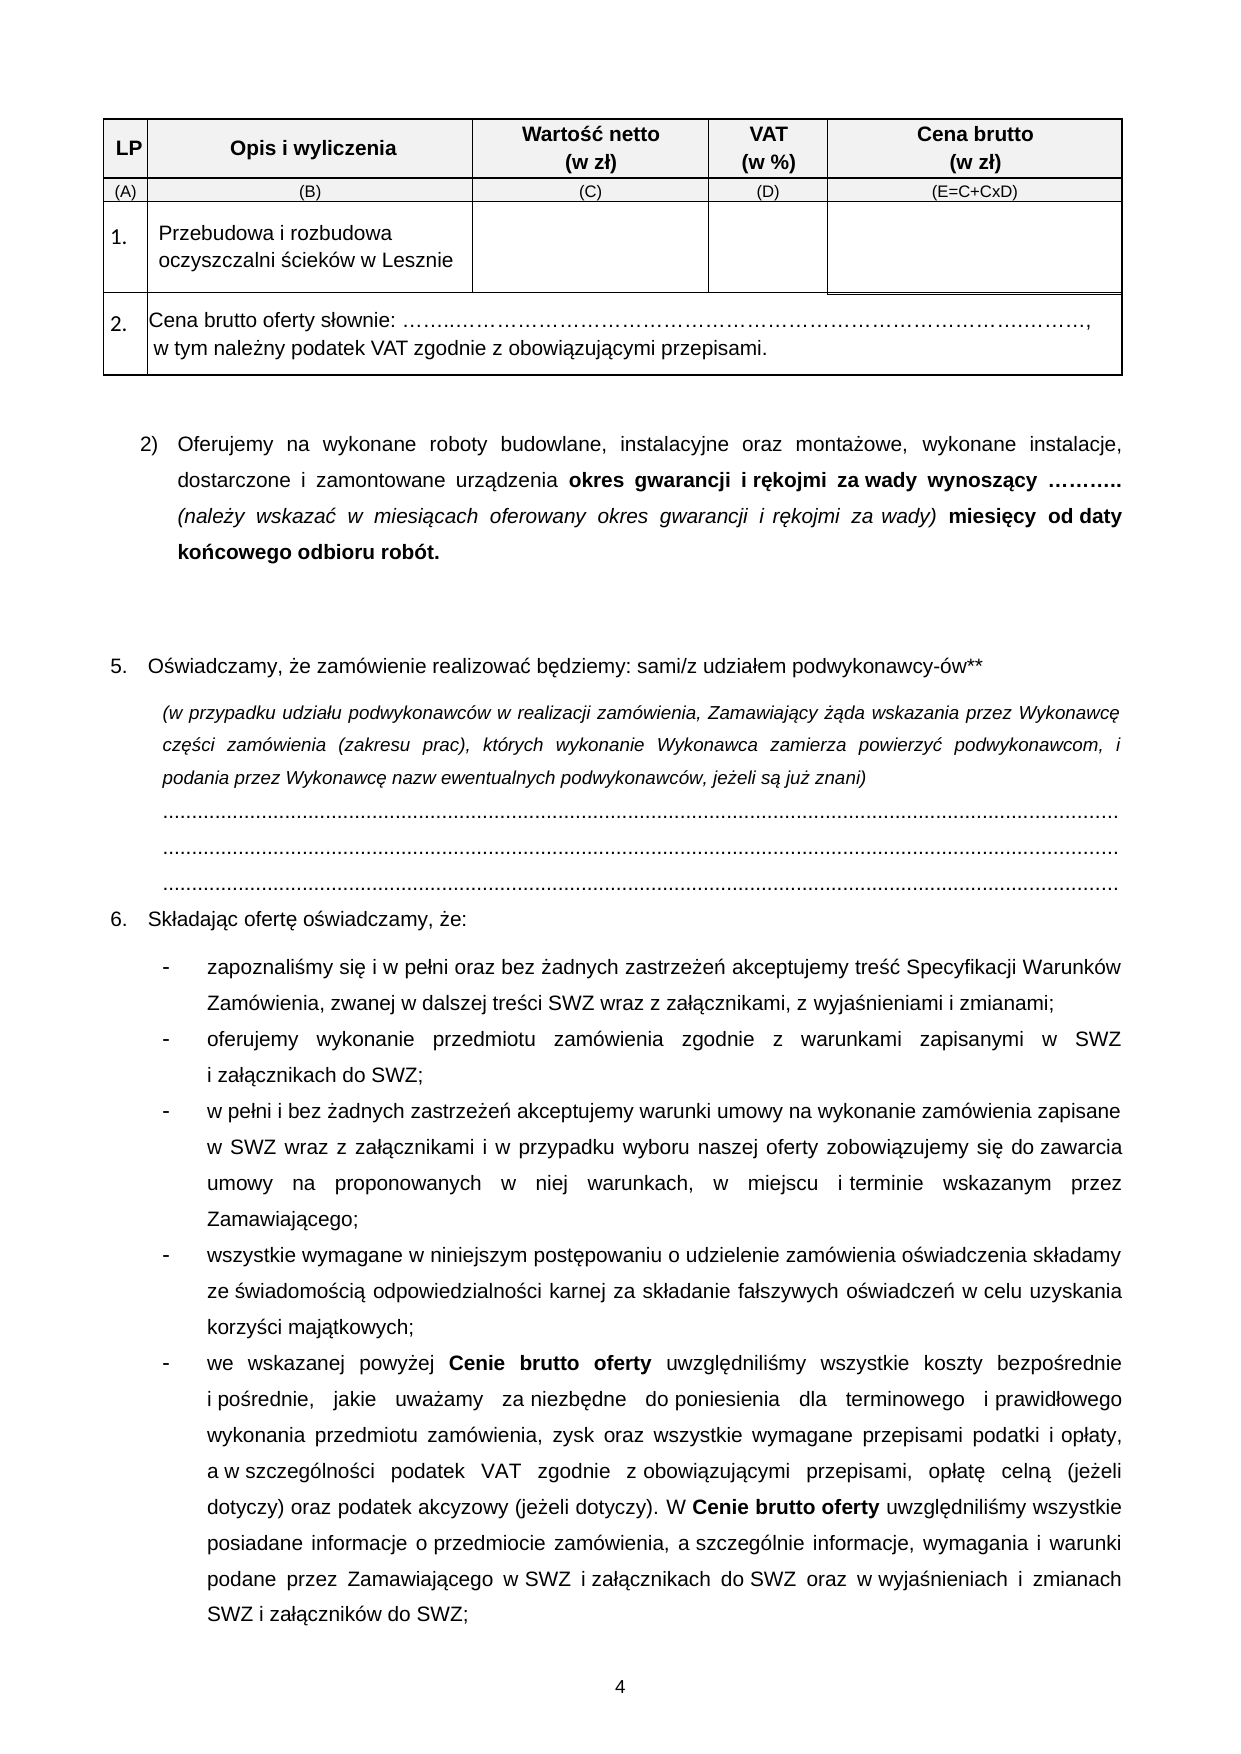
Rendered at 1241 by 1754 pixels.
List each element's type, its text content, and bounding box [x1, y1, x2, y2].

list oferujemy wykonanie przedmiotu zamówienia zgodnie z warunkami zapisanymi w SWZ i załącznikach do SWZ; [162, 1027, 1122, 1087]
table_header LP [104, 120, 147, 177]
table_cell [104, 202, 147, 292]
table_cell (C) [473, 179, 708, 201]
list Oświadczamy, że zamówienie realizować będziemy: sami/z udziałem podwykonawcy-ów** [110, 653, 1122, 677]
table_cell Przebudowa i rozbudowa oczyszczalni ścieków w Lesznie [148, 202, 472, 292]
table_header Cena brutto (w zł) [828, 120, 1121, 177]
table_header Opis i wyliczenia [148, 120, 472, 177]
table_cell [104, 293, 147, 374]
table_header VAT (w %) [709, 120, 827, 177]
text (w przypadku udziału podwykonawców w realizacji zamówienia, Zamawiający żąda wskazania przez Wykonawcę części zamówienia (zakresu prac), których wykonanie Wykonawca zamierza powierzyć podwykonawcom, i podania przez Wykonawcę nazw ewentualnych podwykonawców, jeżeli są już znani) [162, 702, 1122, 788]
table_header Wartość netto (w zł) [473, 120, 708, 177]
table_cell (B) [148, 179, 472, 201]
list w pełni i bez żadnych zastrzeżeń akceptujemy warunki umowy na wykonanie zamówienia zapisane w SWZ wraz z załącznikami i w przypadku wyboru naszej oferty zobowiązujemy się do zawarcia umowy na proponowanych w niej warunkach, w miejscu i terminie wskazanym przez Zamawiającego; [162, 1099, 1122, 1231]
table_cell (A) [104, 179, 147, 201]
list wszystkie wymagane w niniejszym postępowaniu o udzielenie zamówienia oświadczenia składamy ze świadomością odpowiedzialności karnej za składanie fałszywych oświadczeń w celu uzyskania korzyści majątkowych; [162, 1243, 1122, 1339]
table_cell [709, 202, 827, 292]
list we wskazanej powyżej Cenie brutto oferty uwzględniliśmy wszystkie koszty bezpośrednie i pośrednie, jakie uważamy za niezbędne do poniesienia dla terminowego i prawidłowego wykonania przedmiotu zamówienia, zysk oraz wszystkie wymagane przepisami podatki i opłaty, a w szczególności podatek VAT zgodnie z obowiązującymi przepisami, opłatę celną (jeżeli dotyczy) oraz podatek akcyzowy (jeżeli dotyczy). W Cenie brutto oferty uwzględniliśmy wszystkie posiadane informacje o przedmiocie zamówienia, a szczególnie informacje, wymagania i warunki podane przez Zamawiającego w SWZ i załącznikach do SWZ oraz w wyjaśnieniach i zmianach SWZ i załączników do SWZ; [162, 1351, 1122, 1626]
table_cell (D) [709, 179, 827, 201]
list zapoznaliśmy się i w pełni oraz bez żadnych zastrzeżeń akceptujemy treść Specyfikacji Warunków Zamówienia, zwanej w dalszej treści SWZ wraz z załącznikami, z wyjaśnieniami i zmianami; [162, 955, 1122, 1015]
list Składając ofertę oświadczamy, że: [110, 907, 1122, 931]
table_cell [473, 202, 708, 292]
table_cell (E=C+CxD) [828, 179, 1121, 201]
table_cell [828, 202, 1121, 292]
table_cell Cena brutto oferty słownie: ……..……………………………………………………………………….………, w tym należny podatek VAT zgodnie z obowiązującymi przepisami. [148, 293, 1121, 374]
